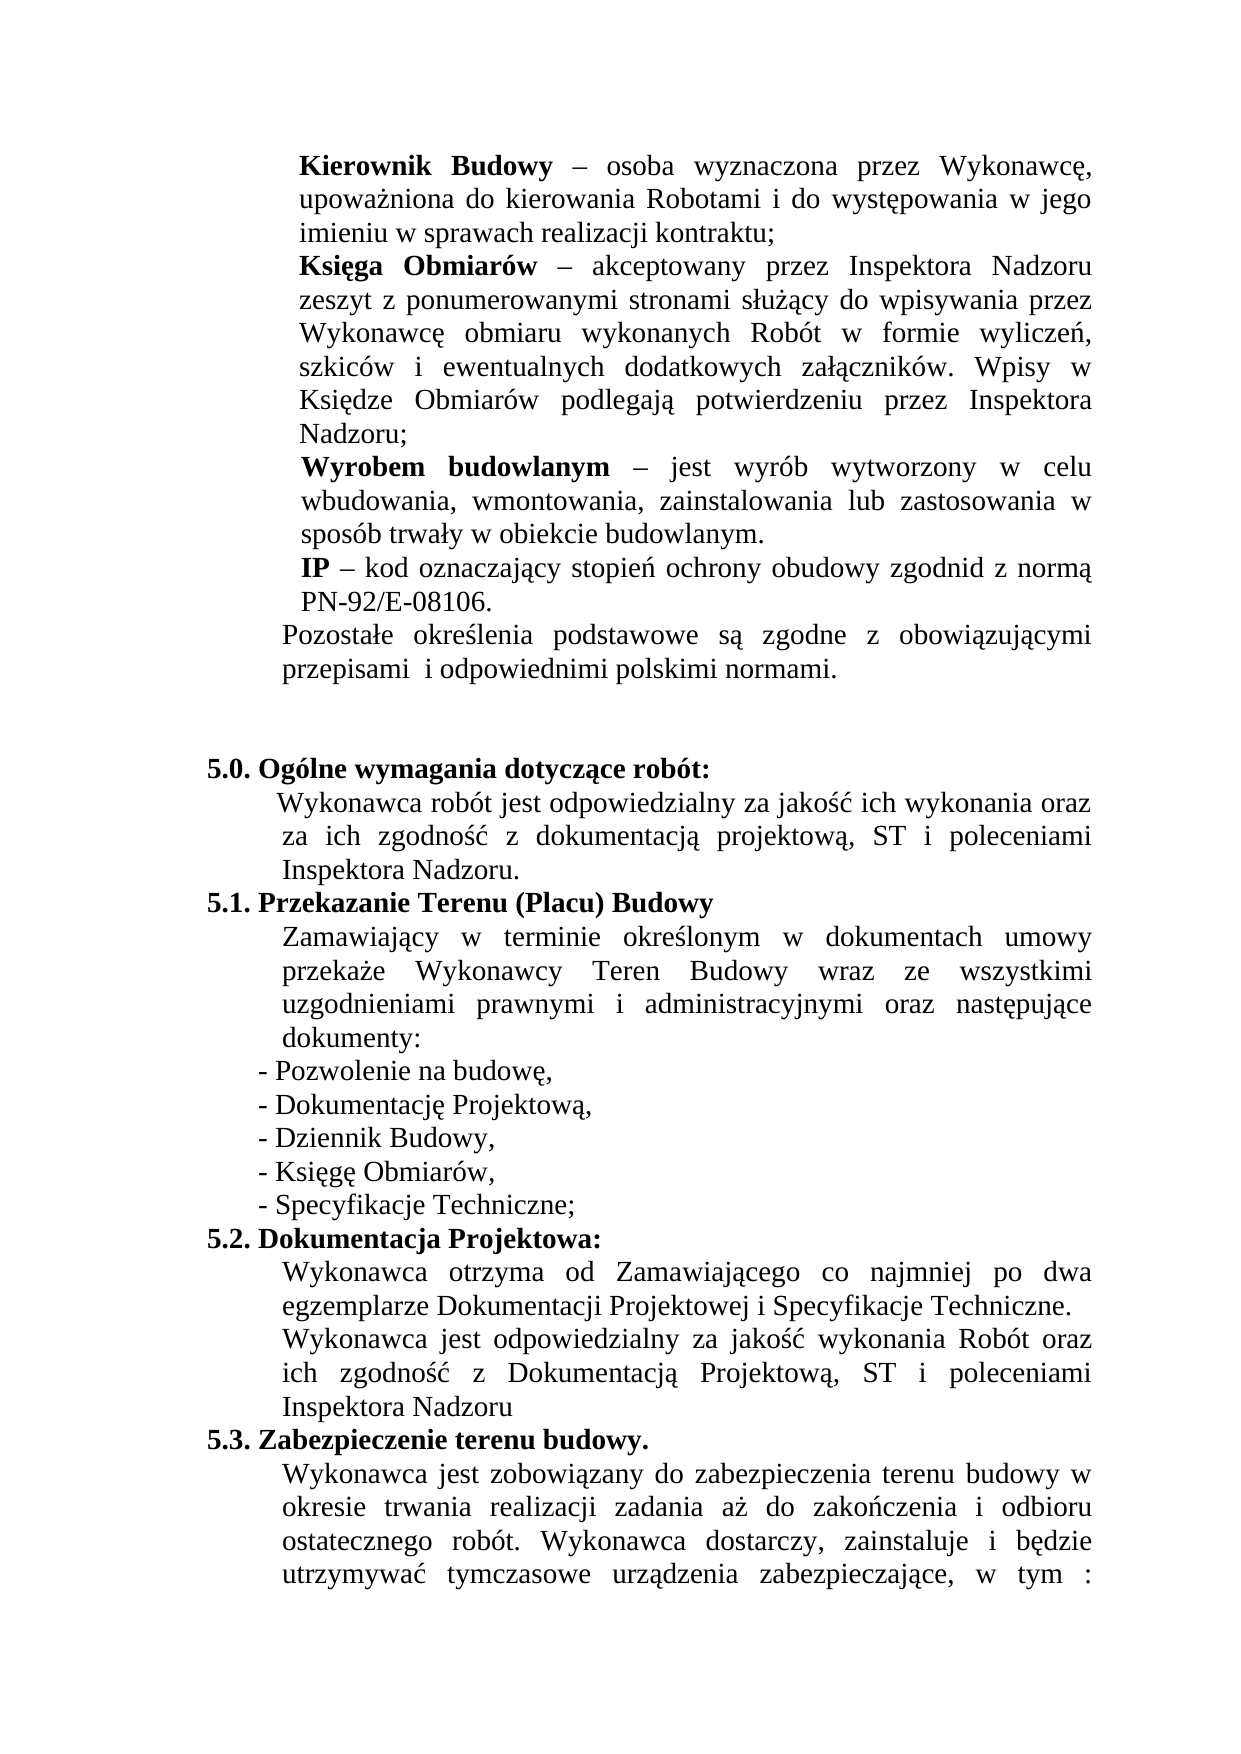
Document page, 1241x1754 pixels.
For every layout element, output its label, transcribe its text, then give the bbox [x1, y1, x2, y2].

text 5.2. Dokumentacja Projektowa: [207, 1221, 1092, 1254]
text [282, 1456, 1092, 1590]
text - Dokumentację Projektową, [207, 1087, 1092, 1120]
text - Dziennik Budowy, [207, 1120, 1092, 1154]
text 5.1. Przekazanie Terenu (Placu) Budowy [207, 886, 1092, 919]
text Wyrobem budowlanym – jest wyrób wytworzony w celu wbudowania, wmontowania, zainstalowania lub zastosowania w sposób trwały w obiekcie budowlanym. [301, 449, 1092, 550]
text Wykonawca otrzyma od Zamawiającego co najmniej po dwa egzemplarze Dokumentacji Projektowej i Specyfikacje Techniczne. [282, 1254, 1092, 1322]
text - Specyfikacje Techniczne; [207, 1187, 1092, 1221]
text Księga Obmiarów – akceptowany przez Inspektora Nadzoru zeszyt z ponumerowanymi stronami służący do wpisywania przez Wykonawcę obmiaru wykonanych Robót w formie wyliczeń, szkiców i ewentualnych dodatkowych załączników. Wpisy w Księdze Obmiarów podlegają potwierdzeniu przez Inspektora Nadzoru; [299, 248, 1092, 449]
text 5.3. Zabezpieczenie terenu budowy. [207, 1422, 1092, 1456]
text Wykonawca robót jest odpowiedzialny za jakość ich wykonania oraz za ich zgodność z dokumentacją projektową, ST i poleceniami Inspektora Nadzoru. [235, 785, 1092, 886]
text IP – kod oznaczający stopień ochrony obudowy zgodnid z normą PN-92/E-08106. [301, 550, 1092, 617]
text - Księgę Obmiarów, [207, 1154, 1092, 1187]
text Kierownik Budowy – osoba wyznaczona przez Wykonawcę, upoważniona do kierowania Robotami i do występowania w jego imieniu w sprawach realizacji kontraktu; [299, 148, 1092, 248]
text - Pozwolenie na budowę, [207, 1053, 1092, 1087]
text Pozostałe określenia podstawowe są zgodne z obowiązującymi przepisami i odpowiednimi polskimi normami. [282, 617, 1092, 684]
text Wykonawca jest odpowiedzialny za jakość wykonania Robót oraz ich zgodność z Dokumentacją Projektową, ST i poleceniami Inspektora Nadzoru [282, 1322, 1092, 1422]
text Zamawiający w terminie określonym w dokumentach umowy przekaże Wykonawcy Teren Budowy wraz ze wszystkimi uzgodnieniami prawnymi i administracyjnymi oraz następujące dokumenty: [282, 919, 1092, 1053]
text 5.0. Ogólne wymagania dotyczące robót: [207, 751, 1092, 785]
